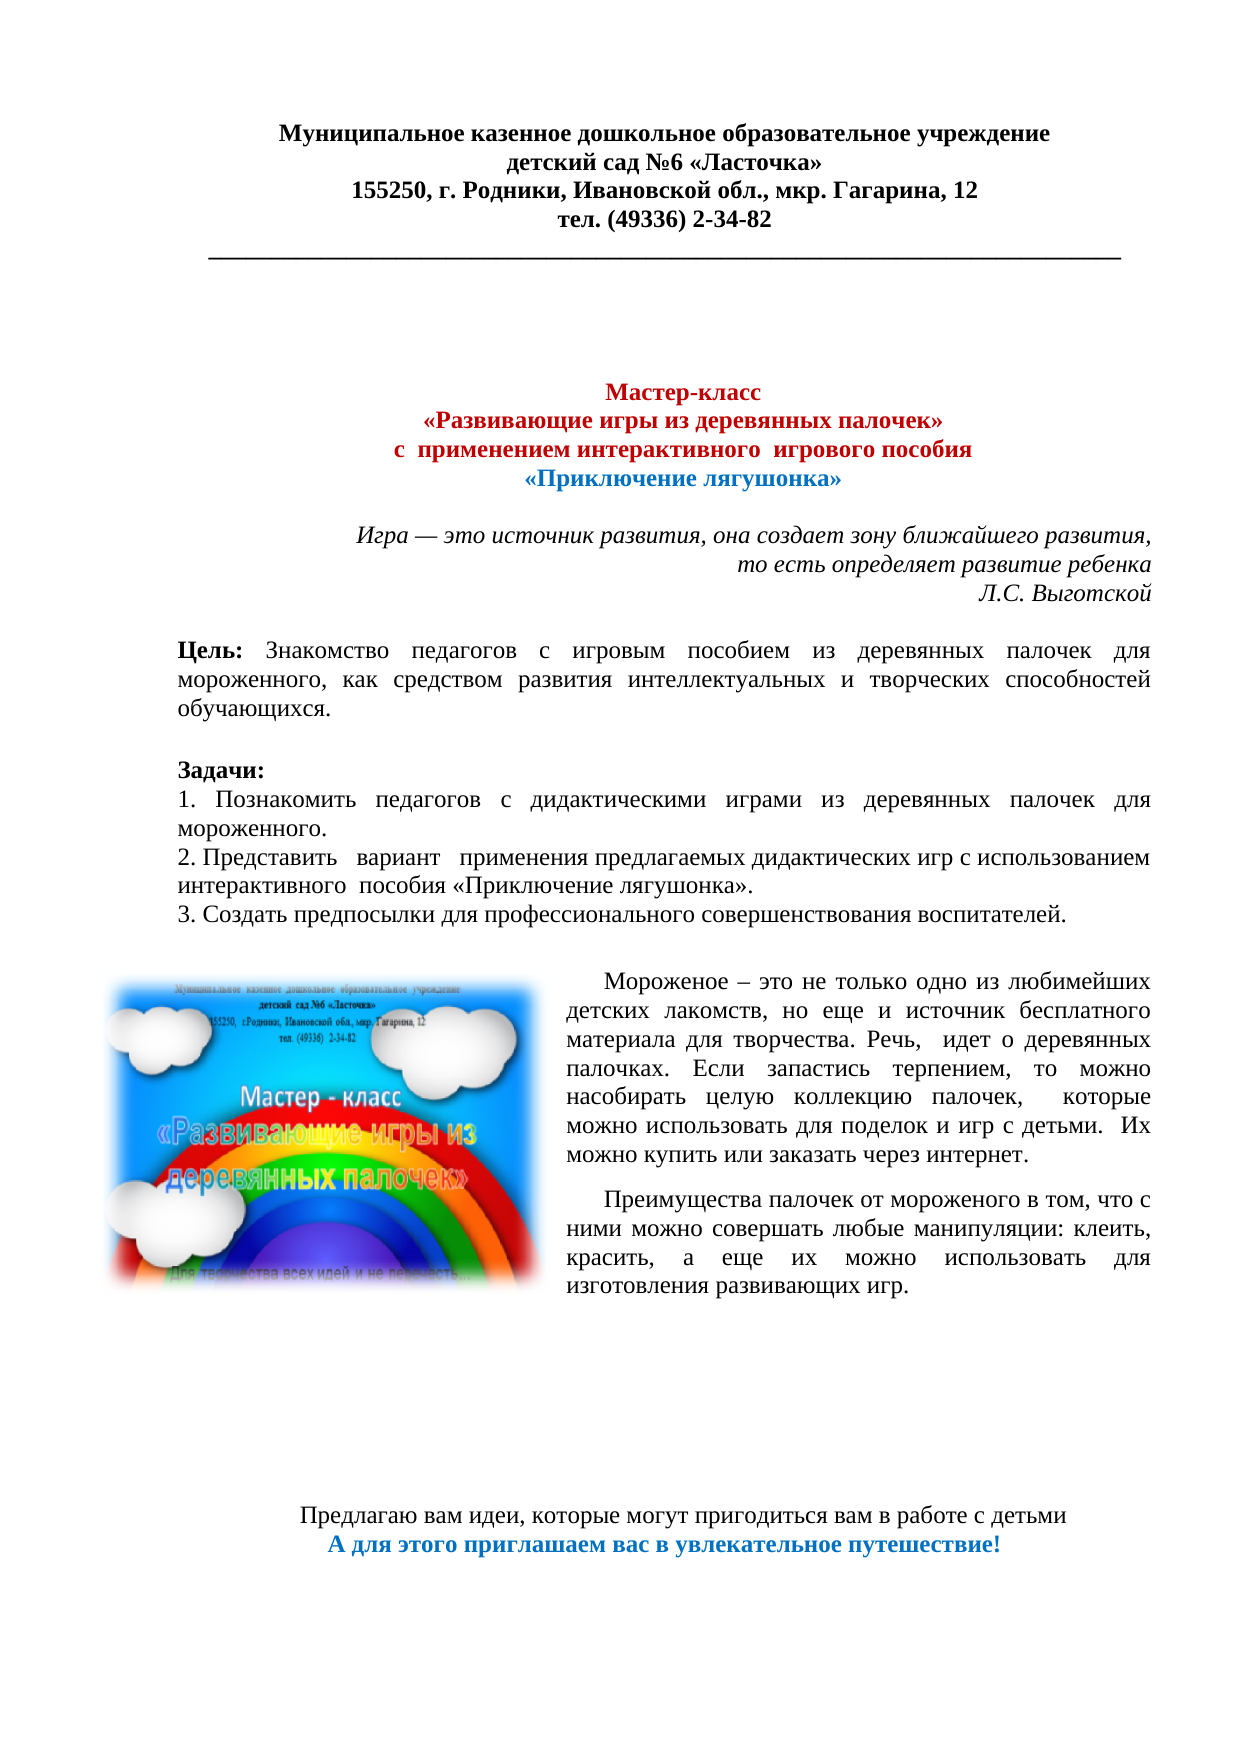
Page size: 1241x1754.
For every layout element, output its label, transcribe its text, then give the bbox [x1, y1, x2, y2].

text Муниципальное казенное дошкольное образовательное учреждение [177, 118, 1152, 147]
text Цель: Знакомство педагогов с игровым пособием из деревянных палочек для мороженного, как средством развития интеллектуальных и творческих способностей обучающихся. [177, 636, 1152, 722]
text 2. Представить вариант применения предлагаемых дидактических игр с использованием интерактивного пособия «Приключение лягушонка». [177, 842, 1152, 899]
text Мороженое – это не только одно из любимейших детских лакомств, но еще и источник бесплатного материала для творчества. Речь, идет о деревянных палочках. Если запастись терпением, то можно насобирать целую коллекцию палочек, которые можно использовать для поделок и игр с детьми. Их можно купить или заказать через интернет. [177, 966, 1152, 1168]
text то есть определяет развитие ребенка [177, 549, 1152, 578]
text 1. Познакомить педагогов с дидактическими играми из деревянных палочек для мороженного. [177, 784, 1152, 842]
text Мастер-класс [177, 377, 1152, 406]
text Предлагаю вам идеи, которые могут пригодиться вам в работе с детьми [177, 1501, 1152, 1529]
text детский сад №6 «Ласточка» [177, 147, 1152, 176]
text _________________________________________________________________________ [177, 233, 1152, 262]
text А для этого приглашаем вас в увлекательное путешествие! [177, 1529, 1152, 1558]
picture [130, 1001, 520, 1265]
text Л.С. Выготской [177, 578, 1152, 607]
text Преимущества палочек от мороженого в том, что с ними можно совершать любые манипуляции: клеить, красить, а еще их можно использовать для изготовления развивающих игр. [177, 1184, 1152, 1299]
text тел. (49336) 2-34-82 [177, 204, 1152, 233]
text 3. Создать предпосылки для профессионального совершенствования воспитателей. [177, 899, 1152, 928]
text Задачи: [177, 755, 1152, 784]
text Игра — это источник развития, она создает зону ближайшего развития, [177, 521, 1152, 549]
text с применением интерактивного игрового пособия [177, 434, 1152, 463]
text «Развивающие игры из деревянных палочек» [177, 406, 1152, 434]
text «Приключение лягушонка» [177, 463, 1152, 492]
text 155250, г. Родники, Ивановской обл., мкр. Гагарина, 12 [177, 176, 1152, 204]
